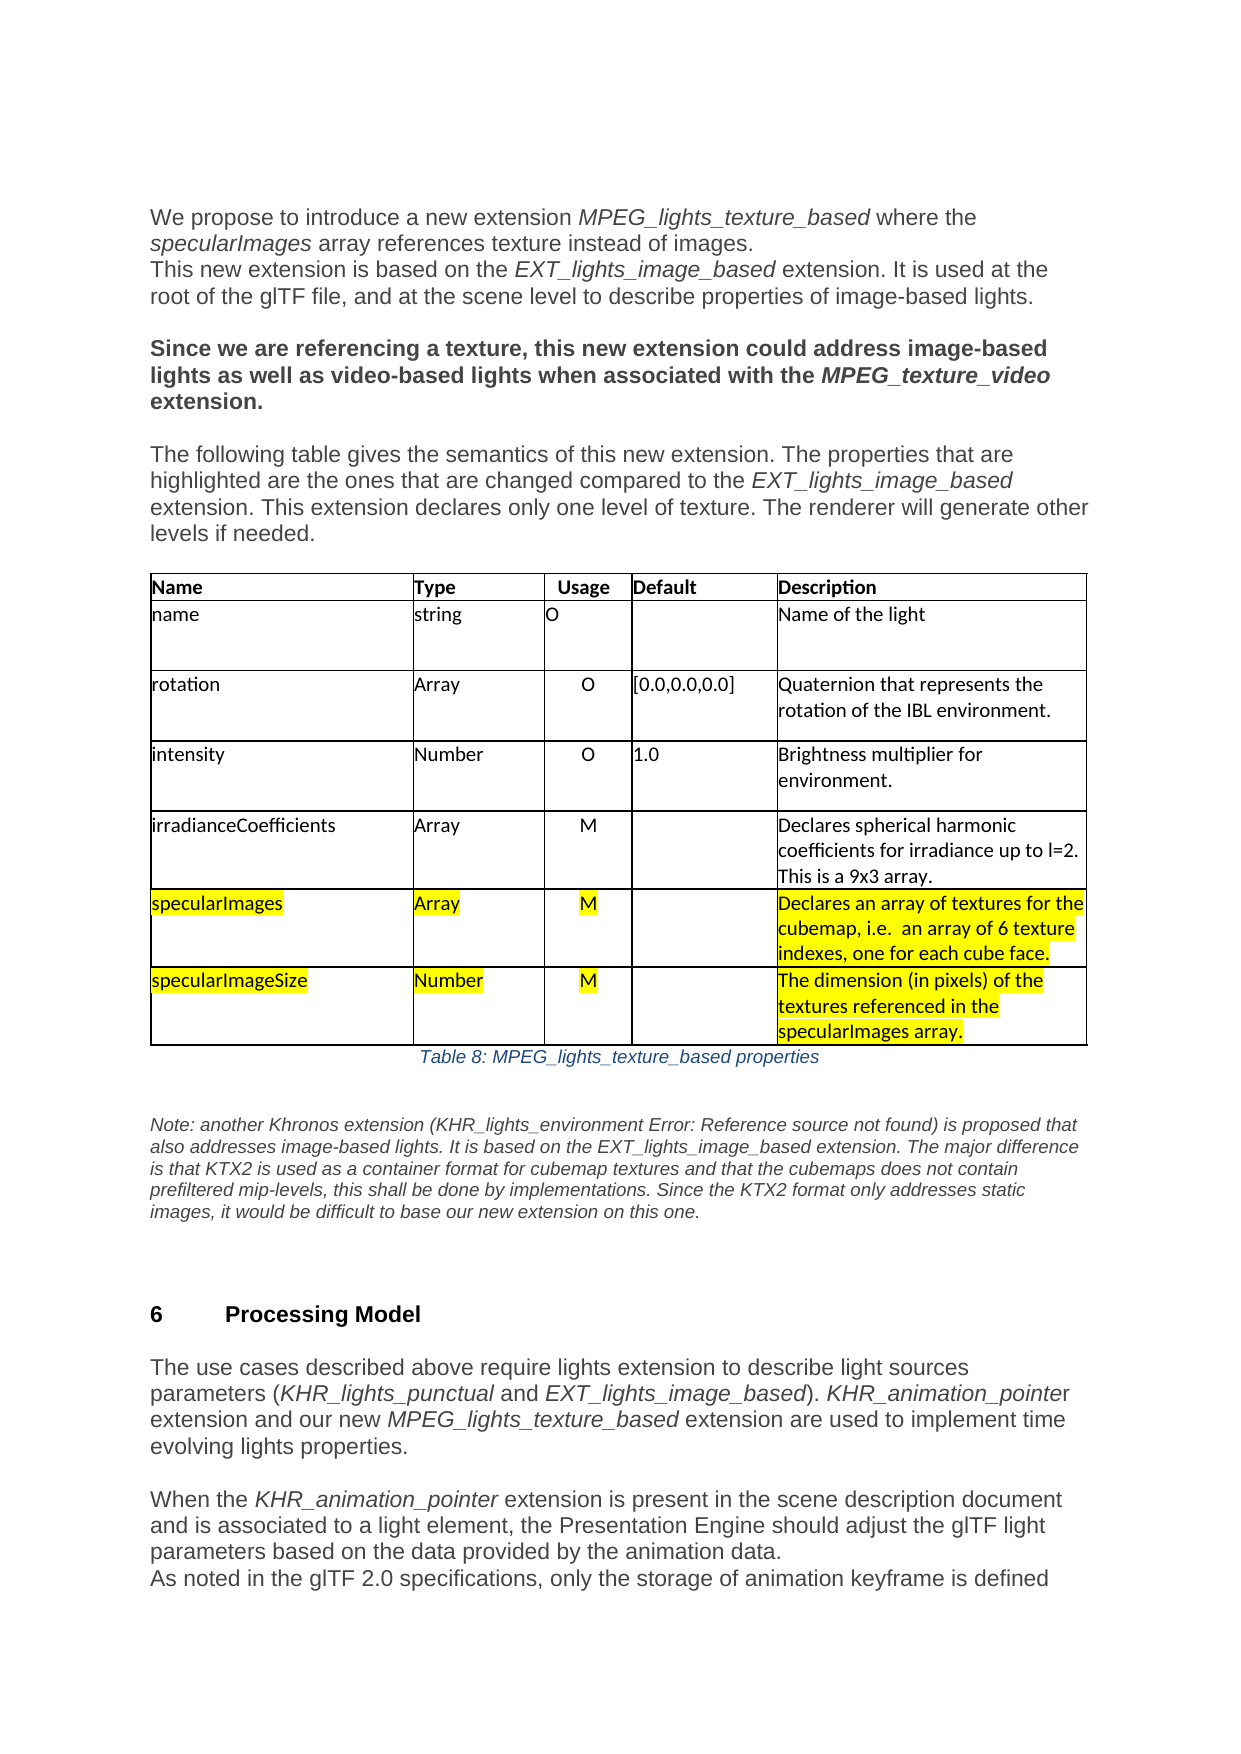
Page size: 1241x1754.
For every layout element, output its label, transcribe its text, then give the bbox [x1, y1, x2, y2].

table_cell Declares spherical harmonic coefficients for irradiance up to l=2. This is a 9x3 array. [778, 812, 1086, 888]
table_cell M [545, 812, 631, 888]
table_cell Quaternion that represents the rotation of the IBL environment. [778, 671, 1086, 740]
table_header Usage [545, 574, 631, 599]
table_cell intensity [152, 742, 413, 810]
table_cell Array [414, 812, 544, 888]
table_cell Name of the light [778, 601, 1086, 670]
table_cell [0.0,0.0,0.0] [633, 671, 777, 740]
table_cell O [545, 671, 631, 740]
table_cell Array [414, 671, 544, 740]
table_cell M [545, 890, 631, 966]
list The following table gives the semantics of this new extension. The properties that are highlighted are the ones that are changed compared to the EXT_lights_image_based extension. This extension declares only one level of texture. The renderer will generate other levels if needed. [150, 441, 1090, 546]
table_cell Brightness multiplier for environment. [778, 742, 1086, 810]
table_cell O [545, 601, 631, 670]
table_cell specularImageSize [152, 968, 413, 1044]
text 6 Processing Model [150, 1301, 1090, 1327]
table_cell irradianceCoefficients [152, 812, 413, 888]
text When the KHR_animation_pointer extension is present in the scene description document and is associated to a light element, the Presentation Engine should adjust the glTF light parameters based on the data provided by the animation data. [150, 1486, 1090, 1564]
table_cell O [545, 742, 631, 810]
table_header Name [152, 574, 413, 599]
table_cell [633, 890, 777, 966]
table_cell 1.0 [633, 742, 777, 810]
table_cell string [414, 601, 544, 670]
table_cell [633, 968, 777, 1044]
table_cell specularImages [152, 890, 413, 966]
table_header Description [778, 574, 1086, 599]
table_cell The dimension (in pixels) of the textures referenced in the specularImages array. [778, 968, 1086, 1044]
table_cell rotation [152, 671, 413, 740]
list This new extension is based on the EXT_lights_image_based extension. It is used at the root of the glTF file, and at the scene level to describe properties of image-based lights. [150, 256, 1090, 309]
table_cell Number [414, 968, 544, 1044]
table_header Type [414, 574, 544, 599]
table_cell name [152, 601, 413, 670]
table_cell Array [414, 890, 544, 966]
text The use cases described above require lights extension to describe light sources parameters (KHR_lights_punctual and EXT_lights_image_based). KHR_animation_pointer extension and our new MPEG_lights_texture_based extension are used to implement time evolving lights properties. [150, 1354, 1090, 1459]
table_cell [633, 812, 777, 888]
list Since we are referencing a texture, this new extension could address image-based lights as well as video-based lights when associated with the MPEG_texture_video extension. [150, 335, 1090, 414]
list We propose to introduce a new extension MPEG_lights_texture_based where the specularImages array references texture instead of images. [150, 203, 1090, 256]
table_cell M [545, 968, 631, 1044]
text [150, 1564, 1090, 1591]
table_cell Number [414, 742, 544, 810]
table_header Default [633, 574, 777, 599]
table_cell [633, 601, 777, 670]
